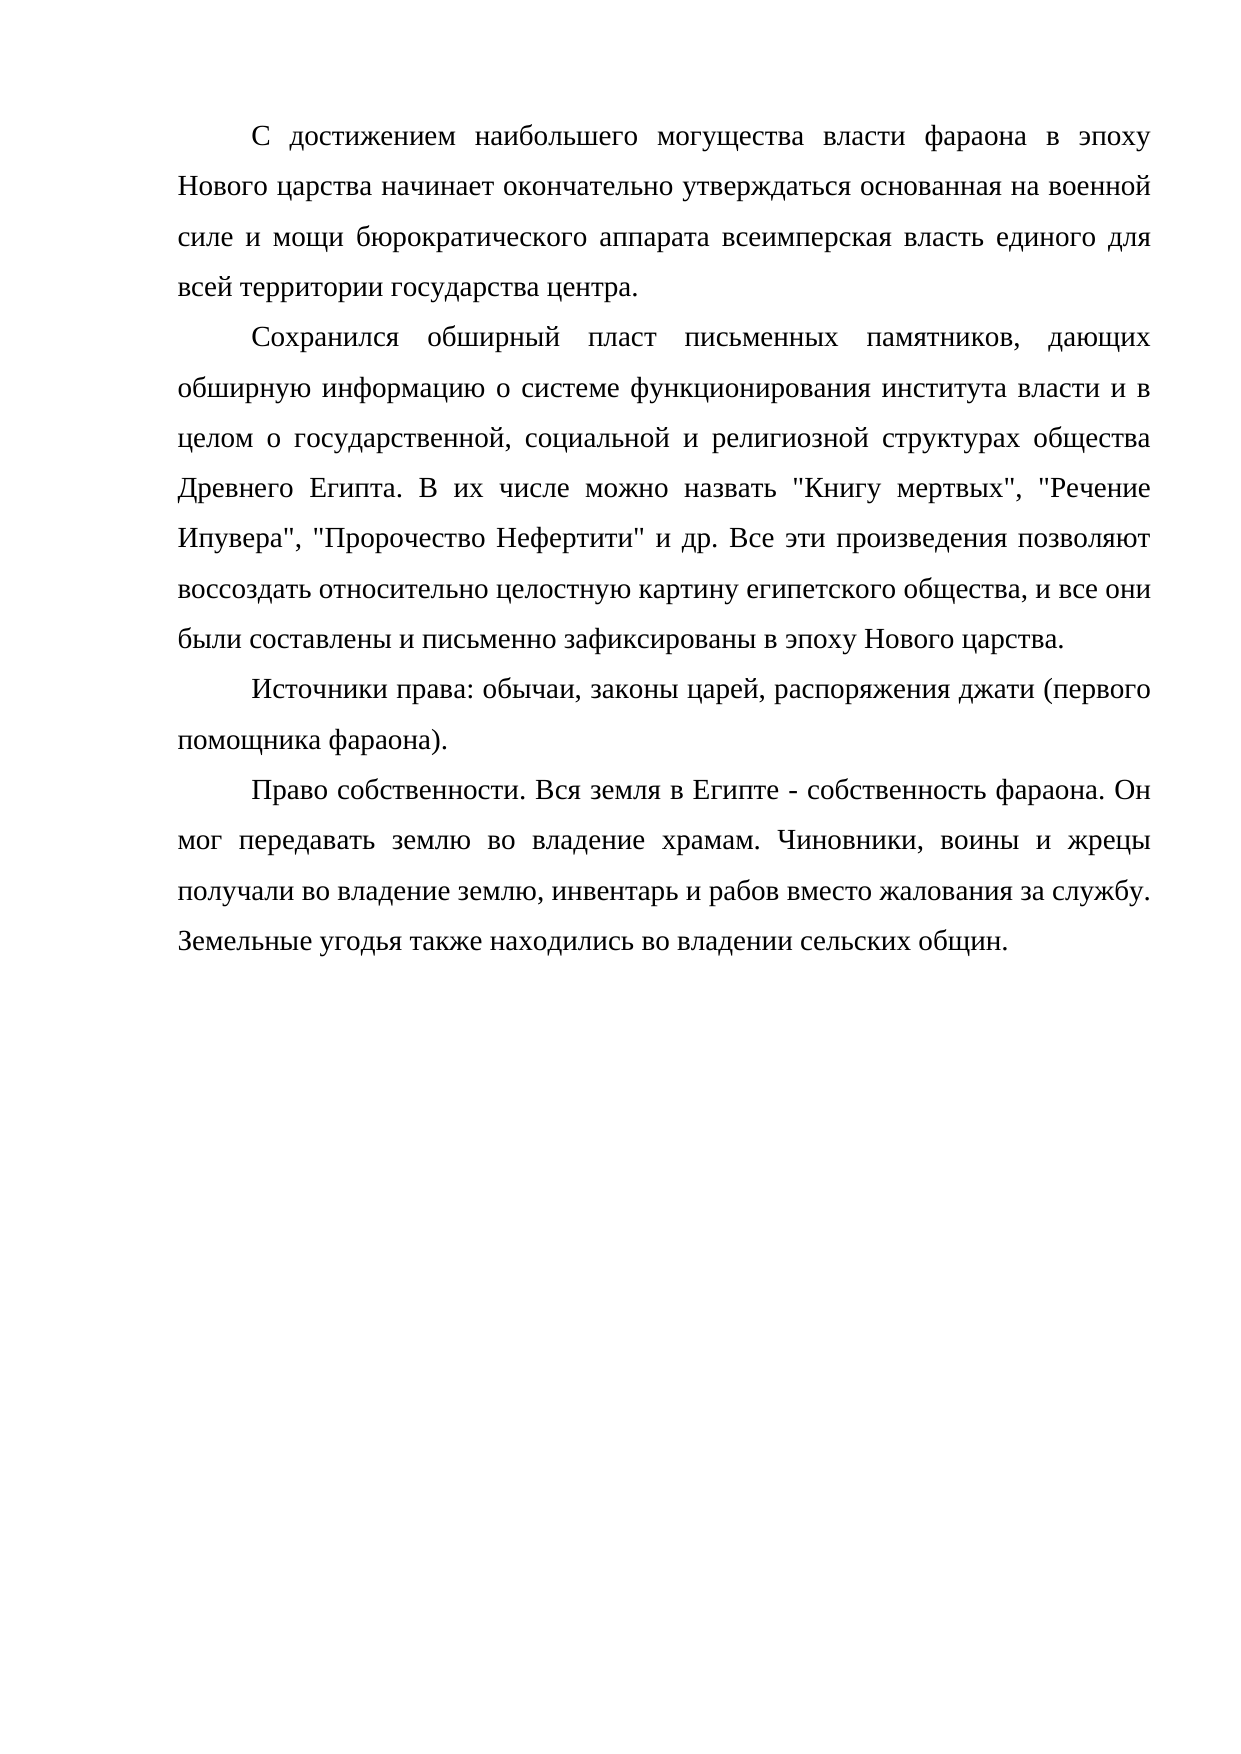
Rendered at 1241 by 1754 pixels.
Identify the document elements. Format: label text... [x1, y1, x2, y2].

text Сохранился обширный пласт письменных памятников, дающих обширную информацию о системе функционирования института власти и в целом о государственной, социальной и религиозной структурах общества Древнего Египта. В их числе можно назвать "Книгу мертвых", "Речение Ипувера", "Пророчество Нефертити" и др. Все эти произведения позволяют воссоздать относительно целостную картину египетского общества, и все они были составлены и письменно зафиксированы в эпоху Нового царства. [177, 319, 1152, 655]
text Источники права: обычаи, законы царей, распоряжения джати (первого помощника фараона). [177, 672, 1152, 755]
text Право собственности. Вся земля в Египте - собственность фараона. Он мог передавать землю во владение храмам. Чиновники, воины и жрецы получали во владение землю, инвентарь и рабов вместо жалования за службу. Земельные угодья также находились во владении сельских общин. [177, 772, 1152, 957]
text С достижением наибольшего могущества власти фараона в эпоху Нового царства начинает окончательно утверждаться основанная на военной силе и мощи бюрократического аппарата всеимперская власть единого для всей территории государства центра. [177, 118, 1152, 303]
